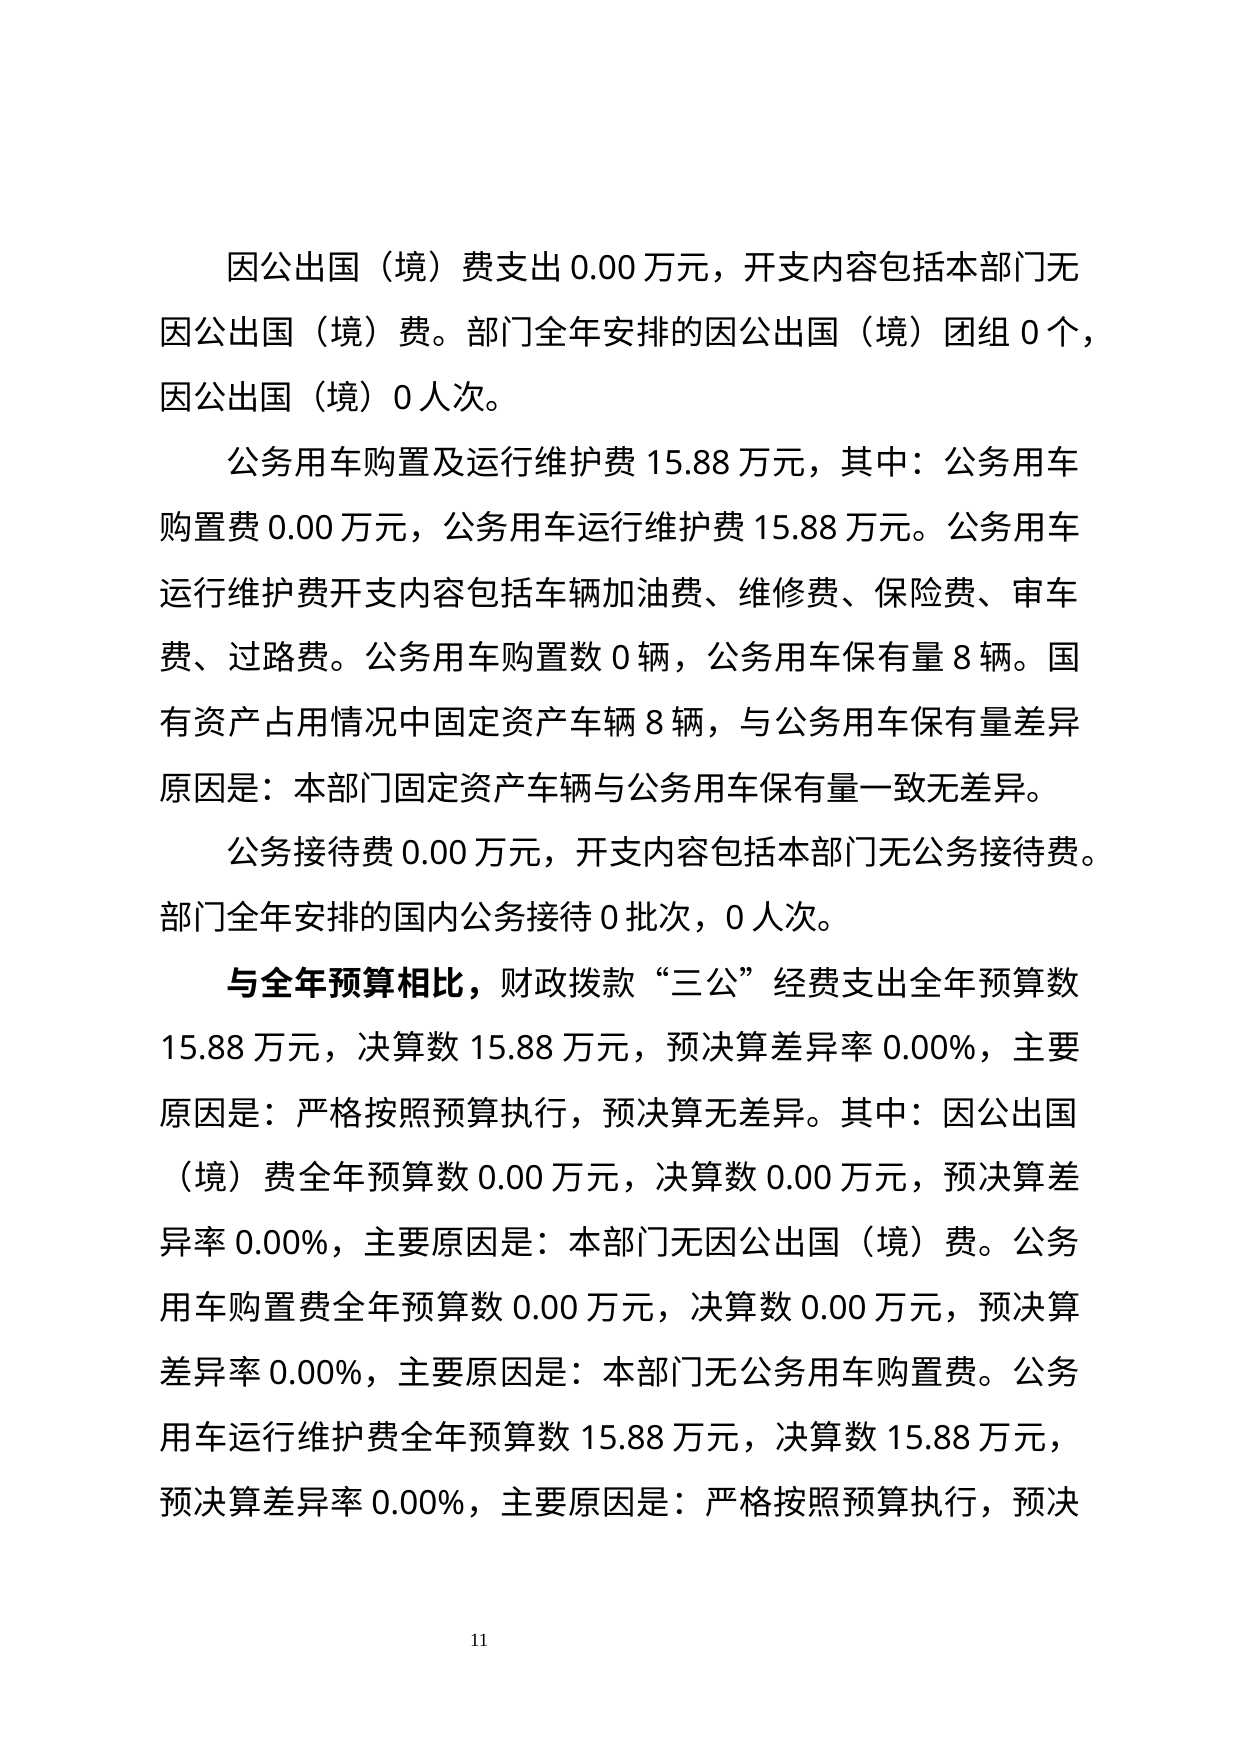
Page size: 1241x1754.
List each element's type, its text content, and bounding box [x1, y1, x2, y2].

text 因公出国（境）费支出0.00万元，开支内容包括本部门无因公出国（境）费。部门全年安排的因公出国（境）团组0个，因公出国（境）0人次。 [159, 233, 1081, 428]
text 公务用车购置及运行维护费15.88万元，其中：公务用车购置费0.00万元，公务用车运行维护费15.88万元。公务用车运行维护费开支内容包括车辆加油费、维修费、保险费、审车费、过路费。公务用车购置数0辆，公务用车保有量8辆。国有资产占用情况中固定资产车辆8辆，与公务用车保有量差异原因是：本部门固定资产车辆与公务用车保有量一致无差异。 [159, 428, 1081, 818]
text 公务接待费0.00万元，开支内容包括本部门无公务接待费。部门全年安排的国内公务接待0批次，0人次。 [159, 818, 1081, 948]
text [159, 948, 1081, 1533]
